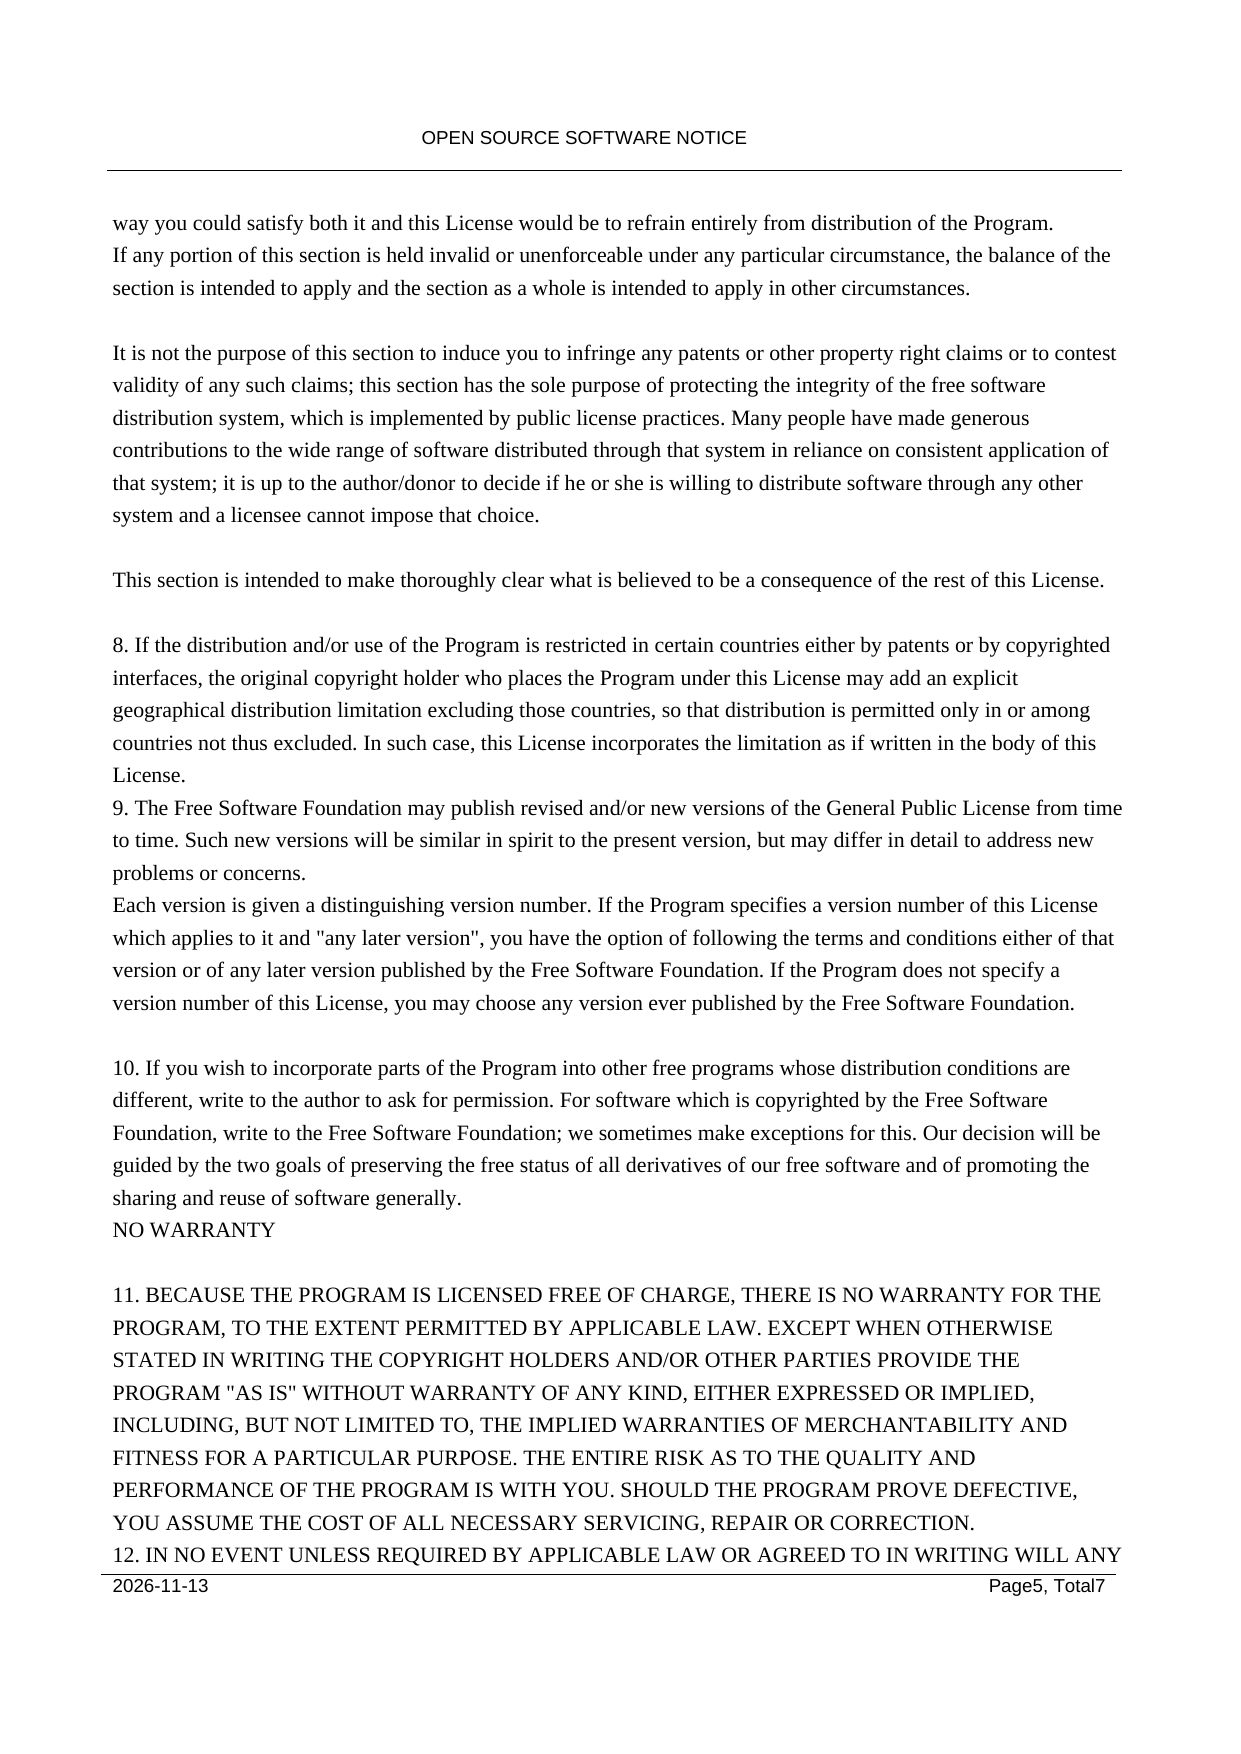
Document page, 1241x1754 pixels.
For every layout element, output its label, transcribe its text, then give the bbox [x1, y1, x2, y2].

text 10. If you wish to incorporate parts of the Program into other free programs whose distribution conditions are different, write to the author to ask for permission. For software which is copyrighted by the Free Software Foundation, write to the Free Software Foundation; we sometimes make exceptions for this. Our decision will be guided by the two goals of preserving the free status of all derivatives of our free software and of promoting the sharing and reuse of software generally. [112, 1051, 1128, 1214]
text 11. BECAUSE THE PROGRAM IS LICENSED FREE OF CHARGE, THERE IS NO WARRANTY FOR THE PROGRAM, TO THE EXTENT PERMITTED BY APPLICABLE LAW. EXCEPT WHEN OTHERWISE STATED IN WRITING THE COPYRIGHT HOLDERS AND/OR OTHER PARTIES PROVIDE THE PROGRAM "AS IS" WITHOUT WARRANTY OF ANY KIND, EITHER EXPRESSED OR IMPLIED, INCLUDING, BUT NOT LIMITED TO, THE IMPLIED WARRANTIES OF MERCHANTABILITY AND FITNESS FOR A PARTICULAR PURPOSE. THE ENTIRE RISK AS TO THE QUALITY AND PERFORMANCE OF THE PROGRAM IS WITH YOU. SHOULD THE PROGRAM PROVE DEFECTIVE, YOU ASSUME THE COST OF ALL NECESSARY SERVICING, REPAIR OR CORRECTION. [112, 1279, 1128, 1539]
text NO WARRANTY [112, 1214, 1128, 1246]
text It is not the purpose of this section to induce you to infringe any patents or other property right claims or to contest validity of any such claims; this section has the sole purpose of protecting the integrity of the free software distribution system, which is implemented by public license practices. Many people have made generous contributions to the wide range of software distributed through that system in reliance on consistent application of that system; it is up to the author/donor to decide if he or she is willing to distribute software through any other system and a licensee cannot impose that choice. [112, 336, 1128, 531]
text Each version is given a distinguishing version number. If the Program specifies a version number of this License which applies to it and "any later version", you have the option of following the terms and conditions either of that version or of any later version published by the Free Software Foundation. If the Program does not specify a version number of this License, you may choose any version ever published by the Free Software Foundation. [112, 889, 1128, 1019]
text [112, 1539, 1128, 1571]
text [112, 206, 1128, 239]
text 8. If the distribution and/or use of the Program is restricted in certain countries either by patents or by copyrighted interfaces, the original copyright holder who places the Program under this License may add an explicit geographical distribution limitation excluding those countries, so that distribution is permitted only in or among countries not thus excluded. In such case, this License incorporates the limitation as if written in the body of this License. [112, 629, 1128, 791]
text This section is intended to make thoroughly clear what is believed to be a consequence of the rest of this License. [112, 564, 1128, 596]
text If any portion of this section is held invalid or unenforceable under any particular circumstance, the balance of the section is intended to apply and the section as a whole is intended to apply in other circumstances. [112, 239, 1128, 304]
text 9. The Free Software Foundation may publish revised and/or new versions of the General Public License from time to time. Such new versions will be similar in spirit to the present version, but may differ in detail to address new problems or concerns. [112, 791, 1128, 889]
